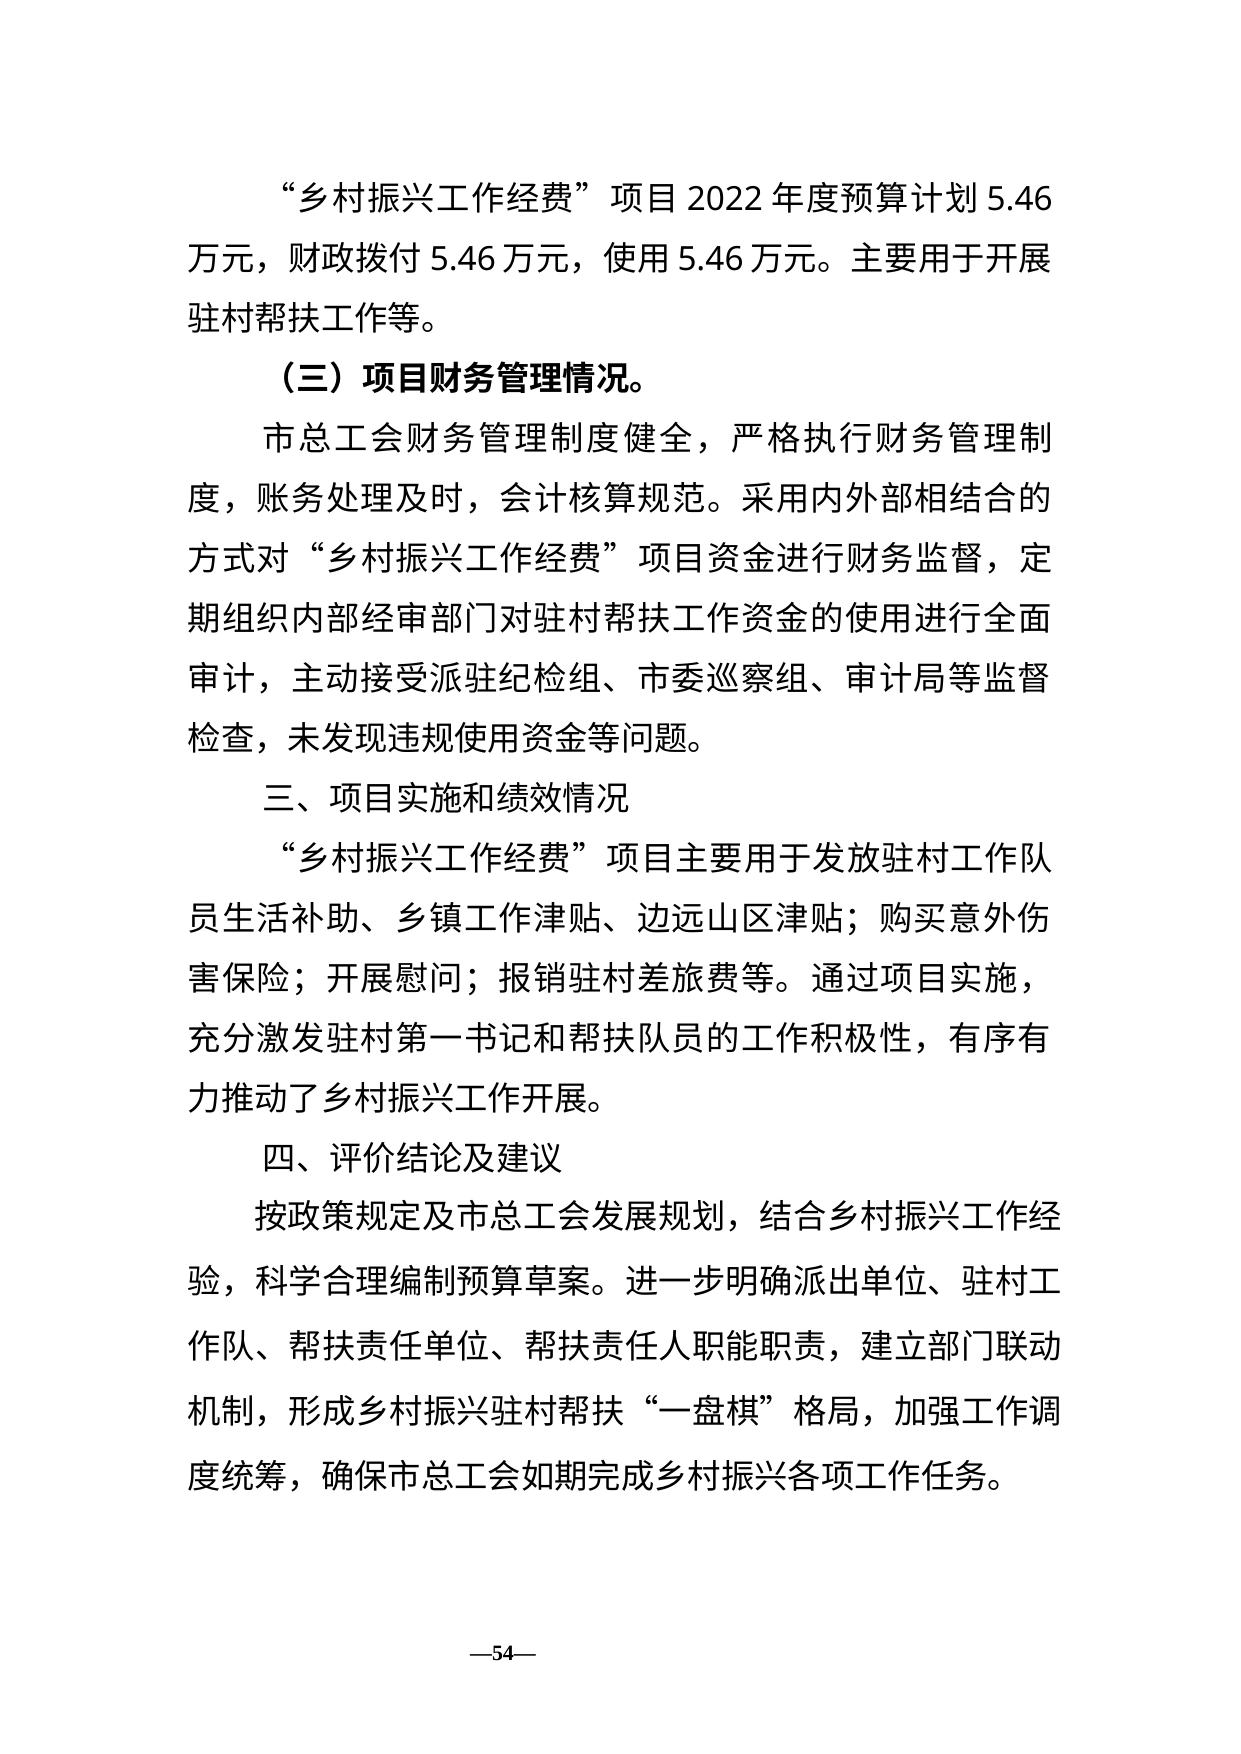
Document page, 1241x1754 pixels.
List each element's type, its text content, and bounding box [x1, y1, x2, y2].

text 四、评价结论及建议 [187, 1122, 1062, 1182]
text （三）项目财务管理情况。 [187, 342, 1062, 402]
text 市总工会财务管理制度健全，严格执行财务管理制度，账务处理及时，会计核算规范。采用内外部相结合的方式对“乡村振兴工作经费”项目资金进行财务监督，定期组织内部经审部门对驻村帮扶工作资金的使用进行全面审计，主动接受派驻纪检组、市委巡察组、审计局等监督检查，未发现违规使用资金等问题。 [187, 402, 1053, 762]
text 按政策规定及市总工会发展规划，结合乡村振兴工作经验，科学合理编制预算草案。进一步明确派出单位、驻村工作队、帮扶责任单位、帮扶责任人职能职责，建立部门联动机制，形成乡村振兴驻村帮扶“一盘棋”格局，加强工作调度统筹，确保市总工会如期完成乡村振兴各项工作任务。 [187, 1182, 1062, 1507]
text 三、项目实施和绩效情况 [187, 762, 1062, 822]
text “乡村振兴工作经费”项目2022年度预算计划5.46万元，财政拨付5.46万元，使用5.46万元。主要用于开展驻村帮扶工作等。 [187, 162, 1053, 342]
text “乡村振兴工作经费”项目主要用于发放驻村工作队员生活补助、乡镇工作津贴、边远山区津贴；购买意外伤害保险；开展慰问；报销驻村差旅费等。通过项目实施，充分激发驻村第一书记和帮扶队员的工作积极性，有序有力推动了乡村振兴工作开展。 [187, 822, 1053, 1122]
